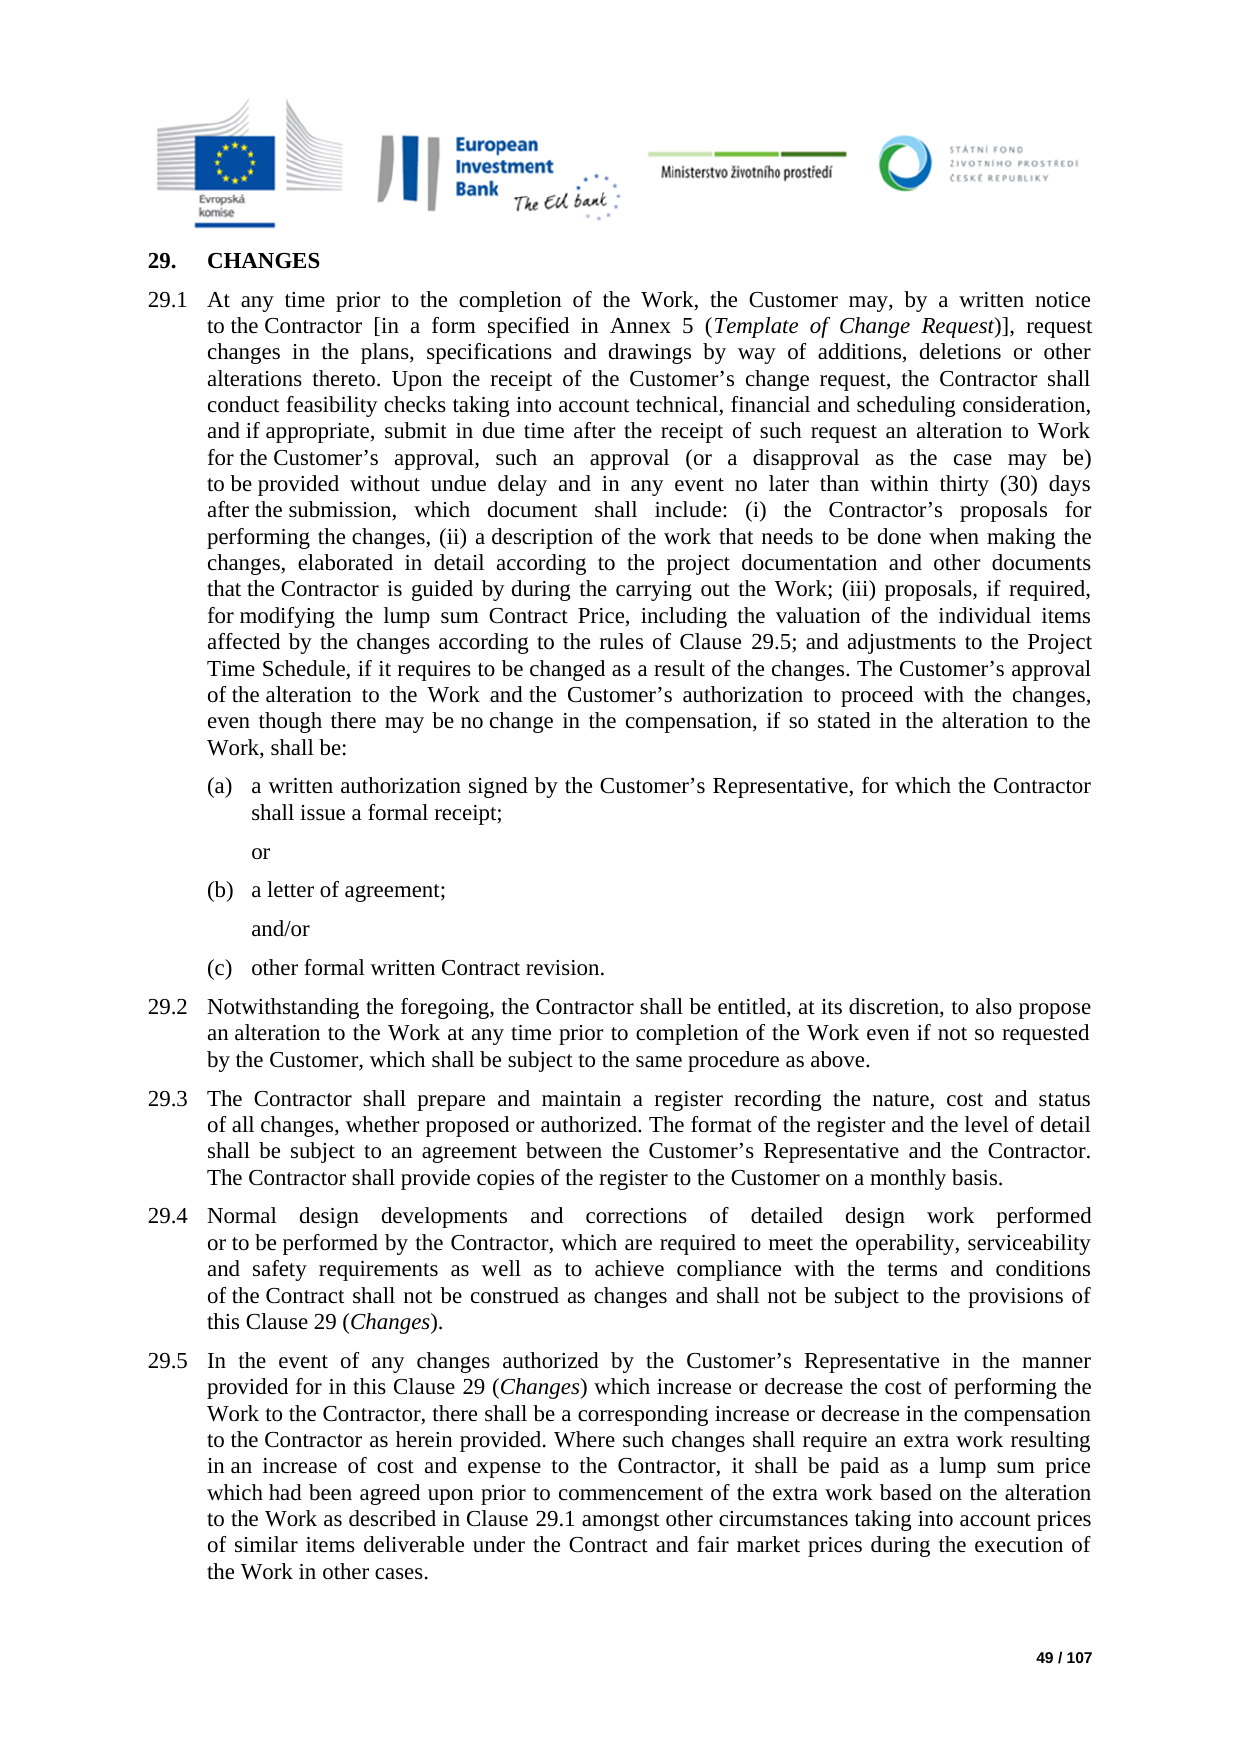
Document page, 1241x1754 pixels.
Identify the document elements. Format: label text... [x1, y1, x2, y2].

text In the event of any changes authorized by the Customer’s Representative in the manner provided for in this Clause 29 (Changes) which increase or decrease the cost of performing the Work to the Contractor, there shall be a corresponding increase or decrease in the compensation to the Contractor as herein provided. Where such changes shall require an extra work resulting in an increase of cost and expense to the Contractor, it shall be paid as a lump sum price which had been agreed upon prior to commencement of the extra work based on the alteration to the Work as described in Clause 29.1 amongst other circumstances taking into account prices of similar items deliverable under the Contract and fair market prices during the execution of the Work in other cases. [148, 1347, 1092, 1584]
picture [147, 87, 1093, 235]
text a written authorization signed by the Customer’s Representative, for which the Contractor shall issue a formal receipt; [207, 772, 1092, 825]
text Notwithstanding the foregoing, the Contractor shall be entitled, at its discretion, to also propose an alteration to the Work at any time prior to completion of the Work even if not so requested by the Customer, which shall be subject to the same procedure as above. [148, 993, 1092, 1072]
text The Contractor shall prepare and maintain a register recording the nature, cost and status of all changes, whether proposed or authorized. The format of the register and the level of detail shall be subject to an agreement between the Customer’s Representative and the Contractor. The Contractor shall provide copies of the register to the Customer on a monthly basis. [148, 1085, 1092, 1190]
text other formal written Contract revision. [207, 954, 1092, 981]
text Normal design developments and corrections of detailed design work performed or to be performed by the Contractor, which are required to meet the operability, serviceability and safety requirements as well as to achieve compliance with the terms and conditions of the Contract shall not be construed as changes and shall not be subject to the provisions of this Clause 29 (Changes). [148, 1203, 1092, 1334]
text CHANGES [148, 247, 1092, 273]
text At any time prior to the completion of the Work, the Customer may, by a written notice to the Contractor [in a form specified in Annex 5 (Template of Change Request)], request changes in the plans, specifications and drawings by way of additions, deletions or other alterations thereto. Upon the receipt of the Customer’s change request, the Contractor shall conduct feasibility checks taking into account technical, financial and scheduling consideration, and if appropriate, submit in due time after the receipt of such request an alteration to Work for the Customer’s approval, such an approval (or a disapproval as the case may be) to be provided without undue delay and in any event no later than within thirty (30) days after the submission, which document shall include: (i) the Contractor’s proposals for performing the changes, (ii) a description of the work that needs to be done when making the changes, elaborated in detail according to the project documentation and other documents that the Contractor is guided by during the carrying out the Work; (iii) proposals, if required, for modifying the lump sum Contract Price, including the valuation of the individual items affected by the changes according to the rules of Clause 29.5; and adjustments to the Project Time Schedule, if it requires to be changed as a result of the changes. The Customer’s approval of the alteration to the Work and the Customer’s authorization to proceed with the changes, even though there may be no change in the compensation, if so stated in the alteration to the Work, shall be: [148, 286, 1092, 760]
list and/or [251, 915, 1092, 942]
list or [251, 838, 1092, 864]
text a letter of agreement; [207, 877, 1092, 903]
